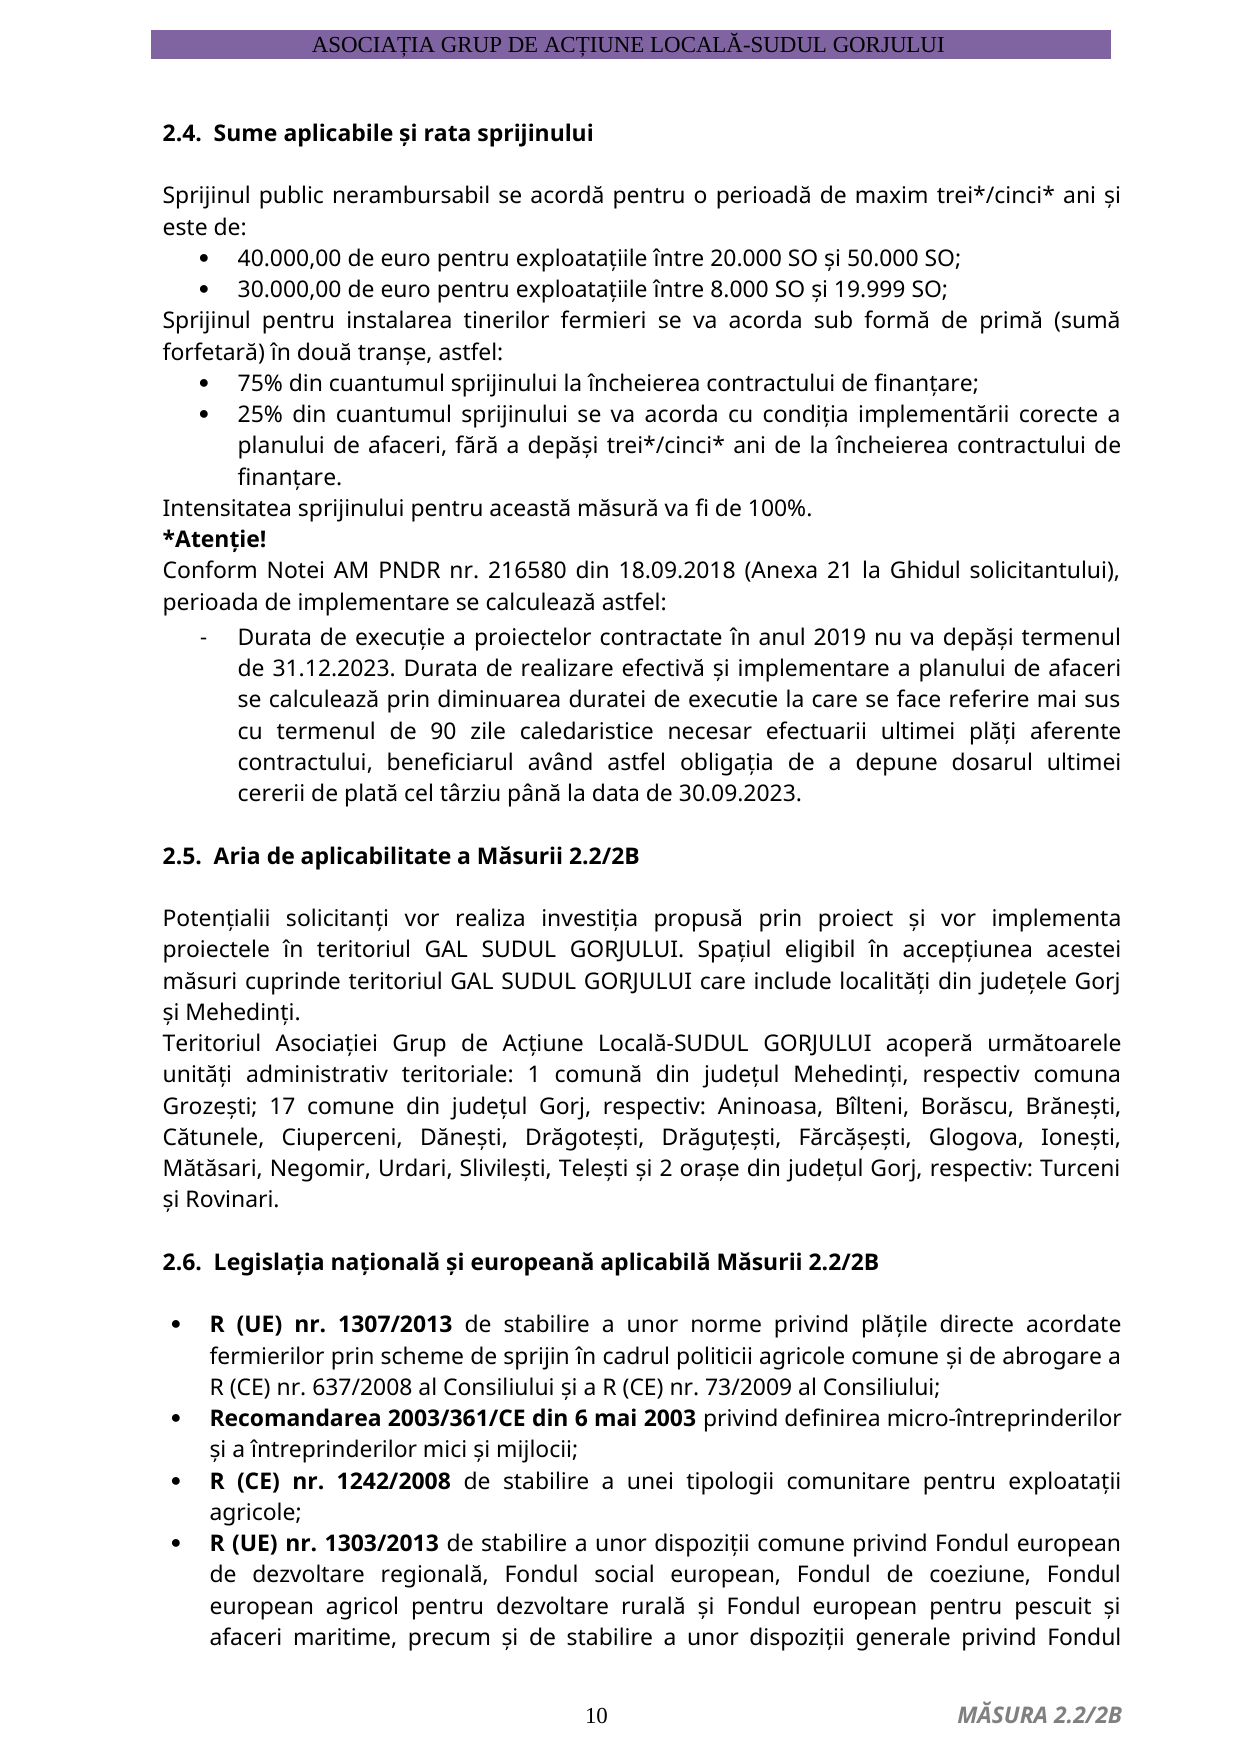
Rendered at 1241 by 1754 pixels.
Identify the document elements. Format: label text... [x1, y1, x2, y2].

text 2.4. Sume aplicabile și rata sprijinului [162, 117, 1122, 148]
list R (UE) nr. 1307/2013 de stabilire a unor norme privind plăţile directe acordate fermierilor prin scheme de sprijin în cadrul politicii agricole comune şi de abrogare a R (CE) nr. 637/2008 al Consiliului şi a R (CE) nr. 73/2009 al Consiliului; [172, 1308, 1122, 1402]
text Sprijinul public nerambursabil se acordă pentru o perioadă de maxim trei*/cinci* ani și este de: [162, 179, 1122, 242]
text *Atenție! [162, 523, 1122, 554]
list Durata de execuție a proiectelor contractate în anul 2019 nu va depăși termenul de 31.12.2023. Durata de realizare efectivă și implementare a planului de afaceri se calculează prin diminuarea duratei de executie la care se face referire mai sus cu termenul de 90 zile caledaristice necesar efectuarii ultimei plăți aferente contractului, beneficiarul având astfel obligația de a depune dosarul ultimei cererii de plată cel târziu până la data de 30.09.2023. [200, 621, 1122, 808]
list 40.000,00 de euro pentru exploatațiile între 20.000 SO și 50.000 SO; [200, 242, 1122, 273]
list Recomandarea 2003/361/CE din 6 mai 2003 privind definirea micro-întreprinderilor şi a întreprinderilor mici şi mijlocii; [172, 1402, 1122, 1465]
list R (CE) nr. 1242/2008 de stabilire a unei tipologii comunitare pentru exploatații agricole; [172, 1465, 1122, 1527]
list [172, 1527, 1122, 1652]
text 2.6. Legislația națională și europeană aplicabilă Măsurii 2.2/2B [162, 1246, 1122, 1277]
list 25% din cuantumul sprijinului se va acorda cu condiția implementării corecte a planului de afaceri, fără a depăși trei*/cinci* ani de la încheierea contractului de finanțare. [200, 398, 1122, 492]
text Sprijinul pentru instalarea tinerilor fermieri se va acorda sub formă de primă (sumă forfetară) în două tranșe, astfel: [162, 304, 1122, 367]
text Intensitatea sprijinului pentru această măsură va fi de 100%. [162, 492, 1122, 523]
text 2.5. Aria de aplicabilitate a Măsurii 2.2/2B [162, 840, 1122, 871]
text Conform Notei AM PNDR nr. 216580 din 18.09.2018 (Anexa 21 la Ghidul solicitantului), perioada de implementare se calculează astfel: [162, 554, 1122, 617]
text Teritoriul Asociației Grup de Acțiune Locală-SUDUL GORJULUI acoperă următoarele unități administrativ teritoriale: 1 comună din județul Mehedinți, respectiv comuna Grozești; 17 comune din județul Gorj, respectiv: Aninoasa, Bîlteni, Borăscu, Brănești, Cătunele, Ciuperceni, Dănești, Drăgotești, Drăguțești, Fărcășești, Glogova, Ionești, Mătăsari, Negomir, Urdari, Slivilești, Telești și 2 orașe din județul Gorj, respectiv: Turceni și Rovinari. [162, 1027, 1122, 1215]
list 75% din cuantumul sprijinului la încheierea contractului de finanțare; [200, 367, 1122, 398]
list 30.000,00 de euro pentru exploatațiile între 8.000 SO și 19.999 SO; [200, 273, 1122, 304]
text Potențialii solicitanți vor realiza investiția propusă prin proiect și vor implementa proiectele în teritoriul GAL SUDUL GORJULUI. Spațiul eligibil în accepțiunea acestei măsuri cuprinde teritoriul GAL SUDUL GORJULUI care include localități din județele Gorj și Mehedinți. [162, 902, 1122, 1027]
